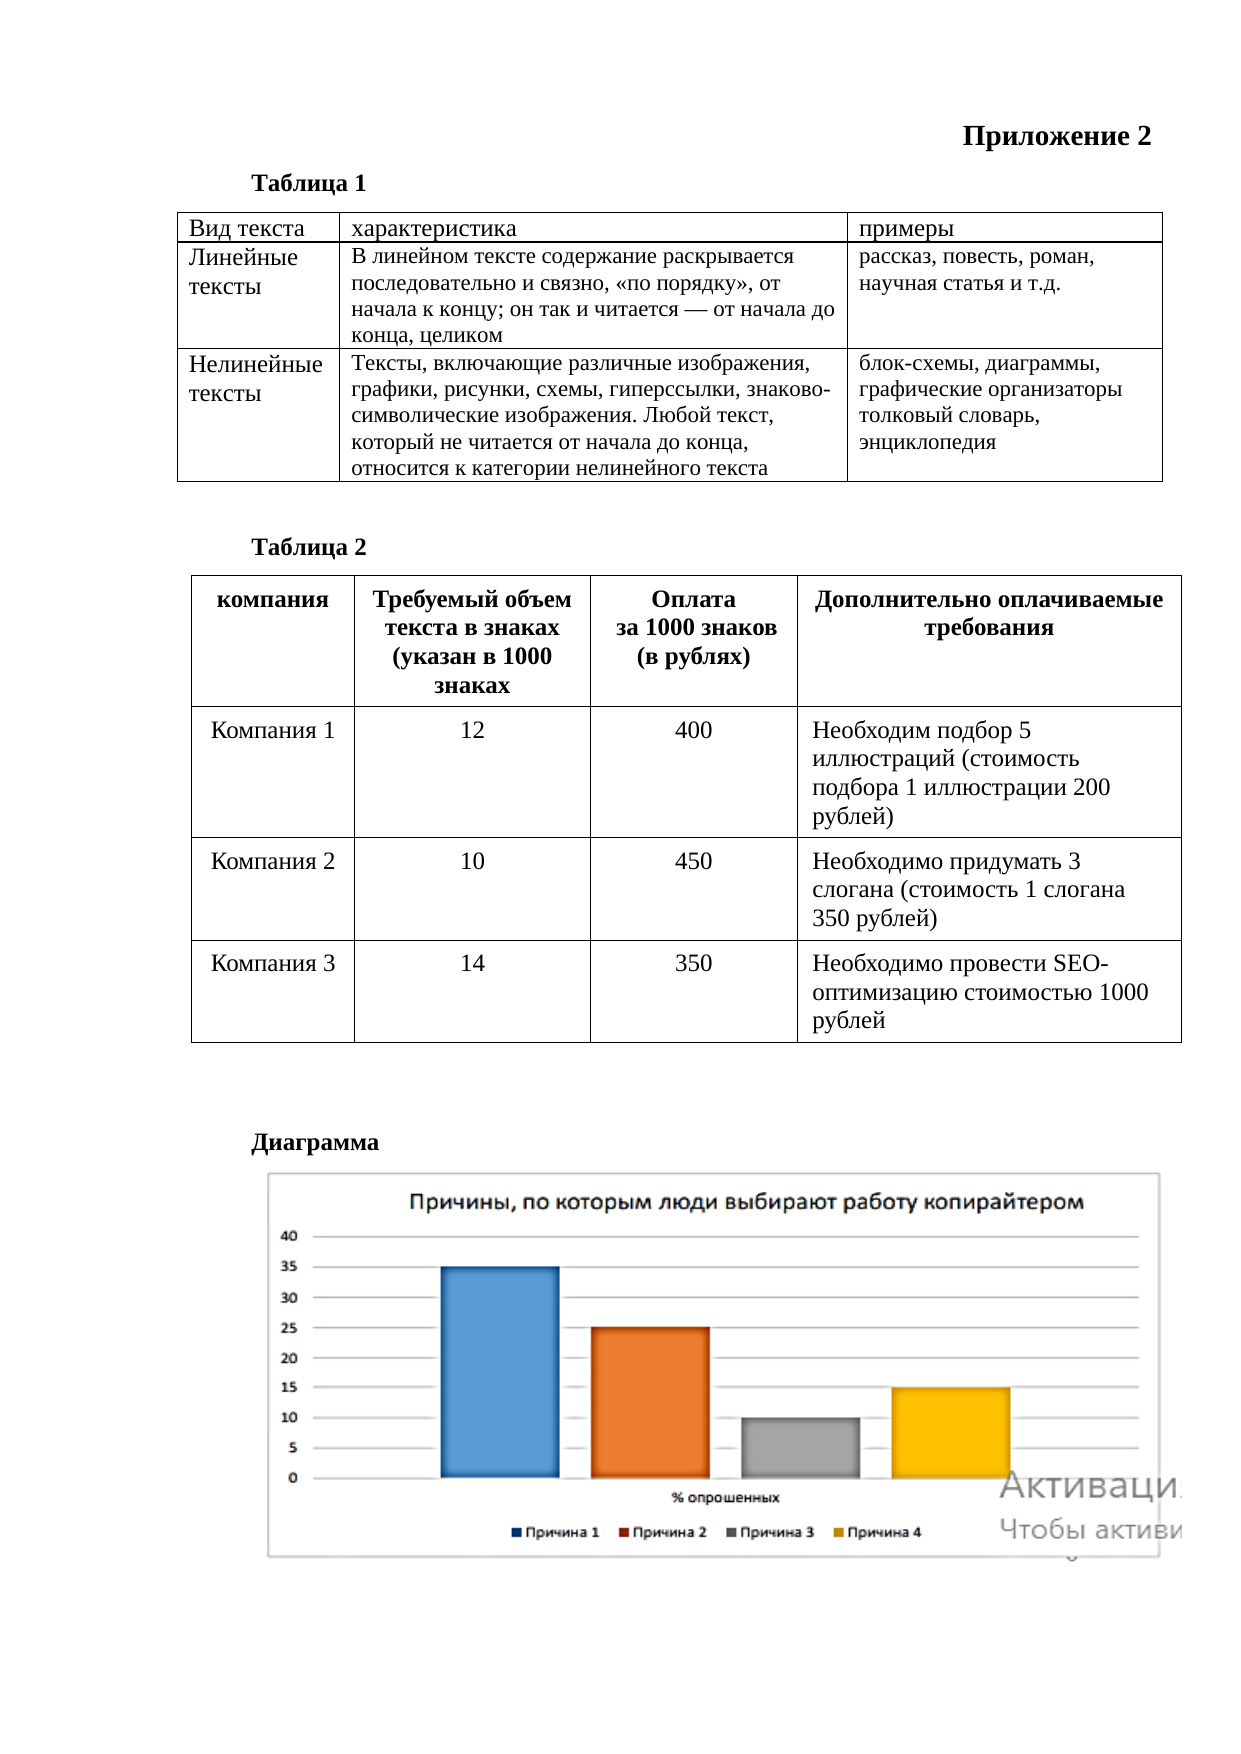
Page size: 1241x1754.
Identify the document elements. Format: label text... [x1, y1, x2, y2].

table_header компания [192, 576, 354, 706]
table_cell Необходим подбор 5 иллюстраций (стоимость подбора 1 иллюстрации 200 рублей) [798, 707, 1181, 837]
table_header примеры [848, 213, 1162, 241]
table_cell блок-схемы, диаграммы, графические организаторы толковый словарь, энциклопедия [848, 349, 1162, 481]
table_header Вид текста [178, 213, 339, 241]
table_header Требуемый объем текста в знаках (указан в 1000 знаках [355, 576, 590, 706]
table_cell 400 [591, 707, 797, 837]
table_cell Необходимо придумать 3 слогана (стоимость 1 слогана 350 рублей) [798, 838, 1181, 939]
table_header Дополнительно оплачиваемые требования [798, 576, 1181, 706]
table_cell 10 [355, 838, 590, 939]
table_cell 350 [591, 941, 797, 1042]
text Таблица 2 [177, 532, 1152, 561]
table_cell Нелинейные тексты [178, 349, 339, 481]
picture [251, 1169, 1182, 1562]
table_cell 450 [591, 838, 797, 939]
table_cell В линейном тексте содержание раскрывается последовательно и связно, «по порядку», от начала к концу; он так и читается — от начала до конца, целиком [340, 243, 847, 348]
table_cell Компания 3 [192, 941, 354, 1042]
table_cell 14 [355, 941, 590, 1042]
table_cell Линейные тексты [178, 243, 339, 348]
table_cell рассказ, повесть, роман, научная статья и т.д. [848, 243, 1162, 348]
table_cell Необходимо провести SEO-оптимизацию стоимостью 1000 рублей [798, 941, 1181, 1042]
text Приложение 2 [177, 118, 1152, 152]
text Диаграмма [177, 1127, 1152, 1156]
table_cell 12 [355, 707, 590, 837]
table_header характеристика [340, 213, 847, 241]
text Таблица 1 [177, 168, 1152, 197]
table_header Оплата за 1000 знаков (в рублях) [591, 576, 797, 706]
table_cell Компания 2 [192, 838, 354, 939]
table_cell Тексты, включающие различные изображения, графики, рисунки, схемы, гиперссылки, знаково-символические изображения. Любой текст, который не читается от начала до конца, относится к категории нелинейного текста [340, 349, 847, 481]
table_cell Компания 1 [192, 707, 354, 837]
